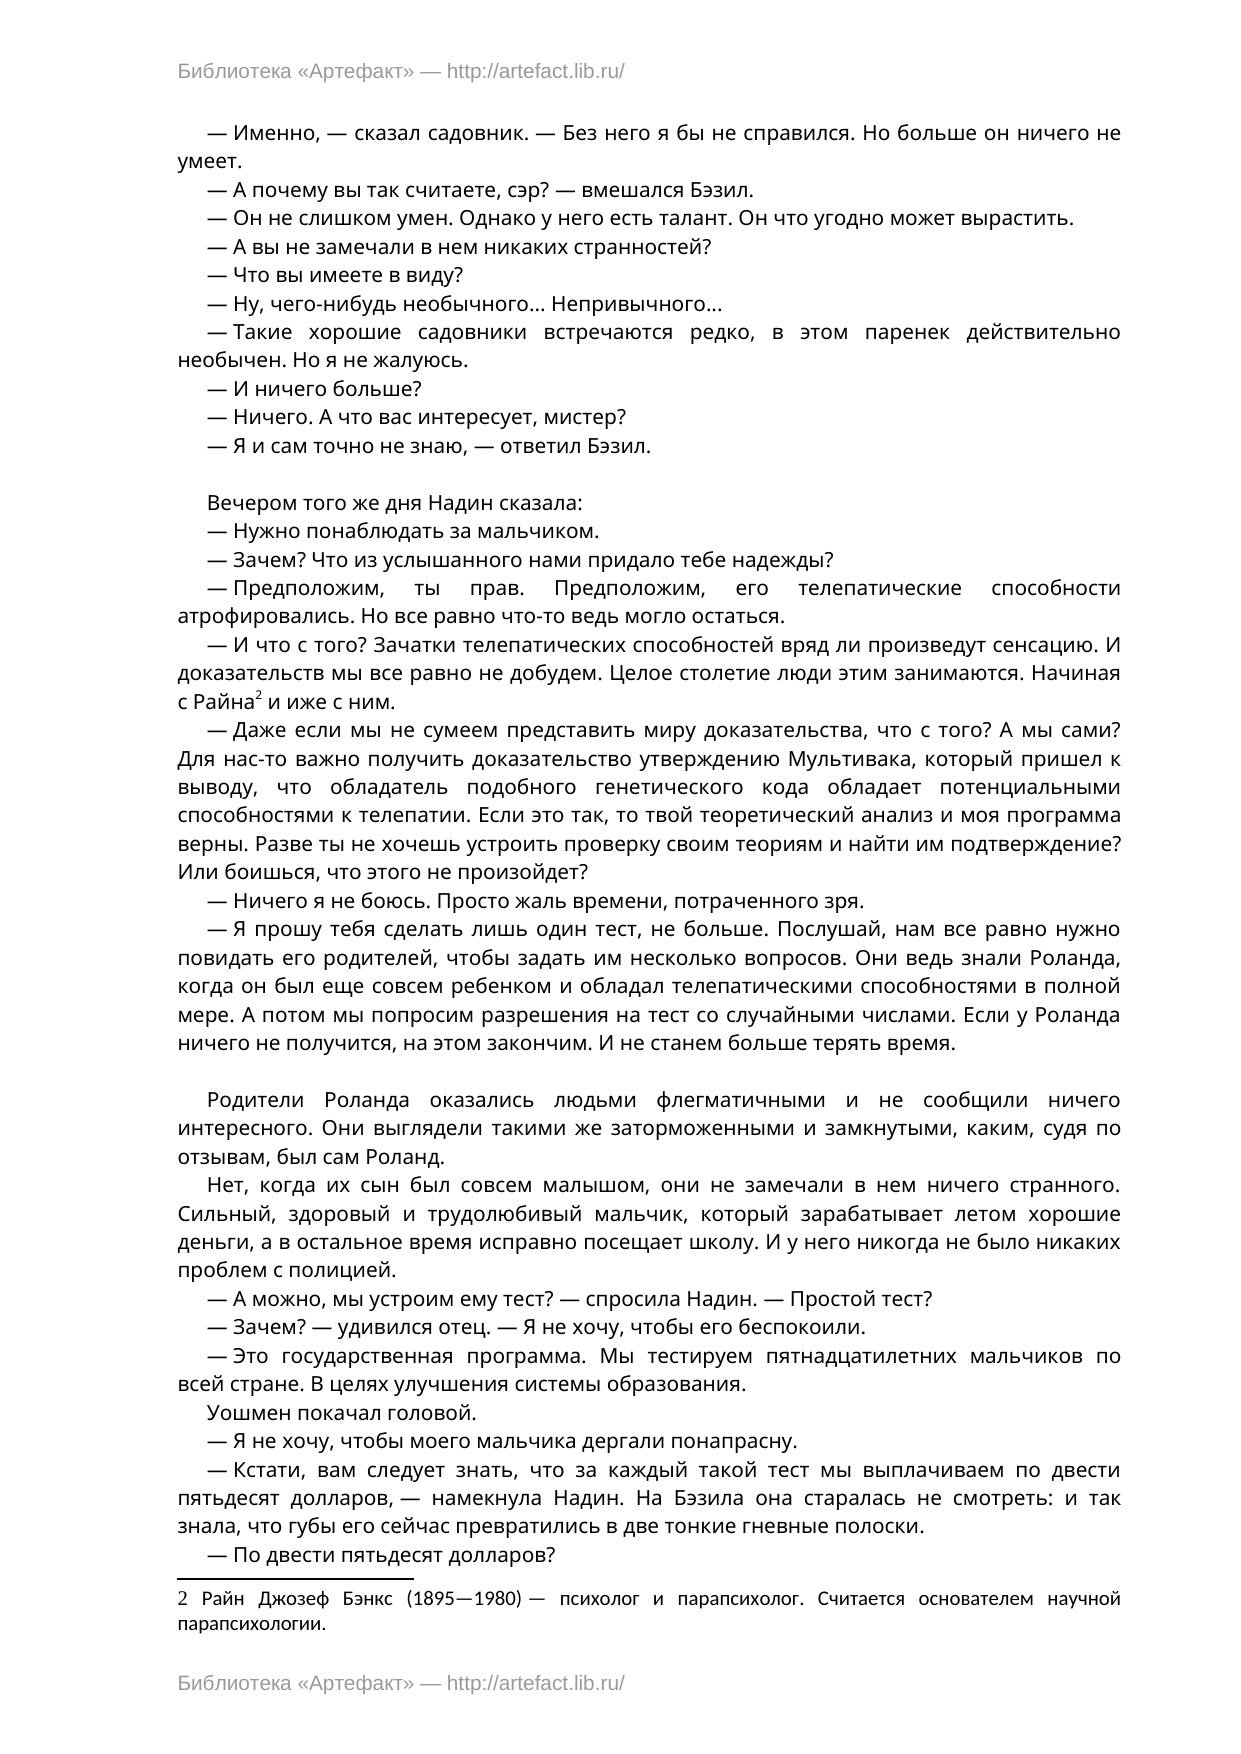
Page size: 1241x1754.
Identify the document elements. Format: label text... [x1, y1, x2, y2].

text — Зачем? Что из услышанного нами придало тебе надежды? [177, 545, 1122, 573]
text Нет, когда их сын был совсем малышом, они не замечали в нем ничего странного. Сильный, здоровый и трудолюбивый мальчик, который зарабатывает летом хорошие деньги, а в остальное время исправно посещает школу. И у него никогда не было никаких проблем с полицией. [177, 1170, 1122, 1284]
text — А можно, мы устроим ему тест? — спросила Надин. — Простой тест? [177, 1284, 1122, 1312]
text — Я прошу тебя сделать лишь один тест, не больше. Послушай, нам все равно нужно повидать его родителей, чтобы задать им несколько вопросов. Они ведь знали Роланда, когда он был еще совсем ребенком и обладал телепатическими способностями в полной мере. А потом мы попросим разрешения на тест со случайными числами. Если у Роланда ничего не получится, на этом закончим. И не станем больше терять время. [177, 914, 1122, 1057]
text — Кстати, вам следует знать, что за каждый такой тест мы выплачиваем по двести пятьдесят долларов, — намекнула Надин. На Бэзила она старалась не смотреть: и так знала, что губы его сейчас превратились в две тонкие гневные полоски. [177, 1455, 1122, 1540]
text — Ничего. А что вас интересует, мистер? [177, 402, 1122, 431]
text Уошмен покачал головой. [177, 1398, 1122, 1426]
text — Зачем? — удивился отец. — Я не хочу, чтобы его беспокоили. [177, 1312, 1122, 1341]
text — Ничего я не боюсь. Просто жаль времени, потраченного зря. [177, 886, 1122, 914]
text — А почему вы так считаете, сэр? — вмешался Бэзил. [177, 175, 1122, 203]
text — Я и сам точно не знаю, — ответил Бэзил. [177, 431, 1122, 459]
text — Это государственная программа. Мы тестируем пятнадцатилетних мальчиков по всей стране. В целях улучшения системы образования. [177, 1341, 1122, 1398]
text — Я не хочу, чтобы моего мальчика дергали понапрасну. [177, 1426, 1122, 1455]
text — И ничего больше? [177, 374, 1122, 402]
text Вечером того же дня Надин сказала: [177, 488, 1122, 516]
text — По двести пятьдесят долларов? [177, 1540, 1122, 1568]
text — Даже если мы не сумеем представить миру доказательства, что с того? А мы сами? Для нас-то важно получить доказательство утверждению Мультивака, который пришел к выводу, что обладатель подобного генетического кода обладает потенциальными способностями к телепатии. Если это так, то твой теоретический анализ и моя программа верны. Разве ты не хочешь устроить проверку своим теориям и найти им подтверждение? Или боишься, что этого не произойдет? [177, 715, 1122, 886]
text — А вы не замечали в нем никаких странностей? [177, 232, 1122, 260]
text — Такие хорошие садовники встречаются редко, в этом паренек действительно необычен. Но я не жалуюсь. [177, 317, 1122, 374]
text — Он не слишком умен. Однако у него есть талант. Он что угодно может вырастить. [177, 203, 1122, 232]
text — Именно, — сказал садовник. — Без него я бы не справился. Но больше он ничего не умеет. [177, 118, 1122, 175]
text — Нужно понаблюдать за мальчиком. [177, 516, 1122, 545]
text Родители Роланда оказались людьми флегматичными и не сообщили ничего интересного. Они выглядели такими же заторможенными и замкнутыми, каким, судя по отзывам, был сам Роланд. [177, 1085, 1122, 1170]
text — Ну, чего-нибудь необычного... Непривычного... [177, 289, 1122, 317]
text — Что вы имеете в виду? [177, 260, 1122, 289]
text — И что с того? Зачатки телепатических способностей вряд ли произведут сенсацию. И доказательств мы все равно не добудем. Целое столетие люди этим занимаются. Начиная с Райна и иже с ним. [177, 630, 1122, 715]
text — Предположим, ты прав. Предположим, его телепатические способности атрофировались. Но все равно что-то ведь могло остаться. [177, 573, 1122, 630]
